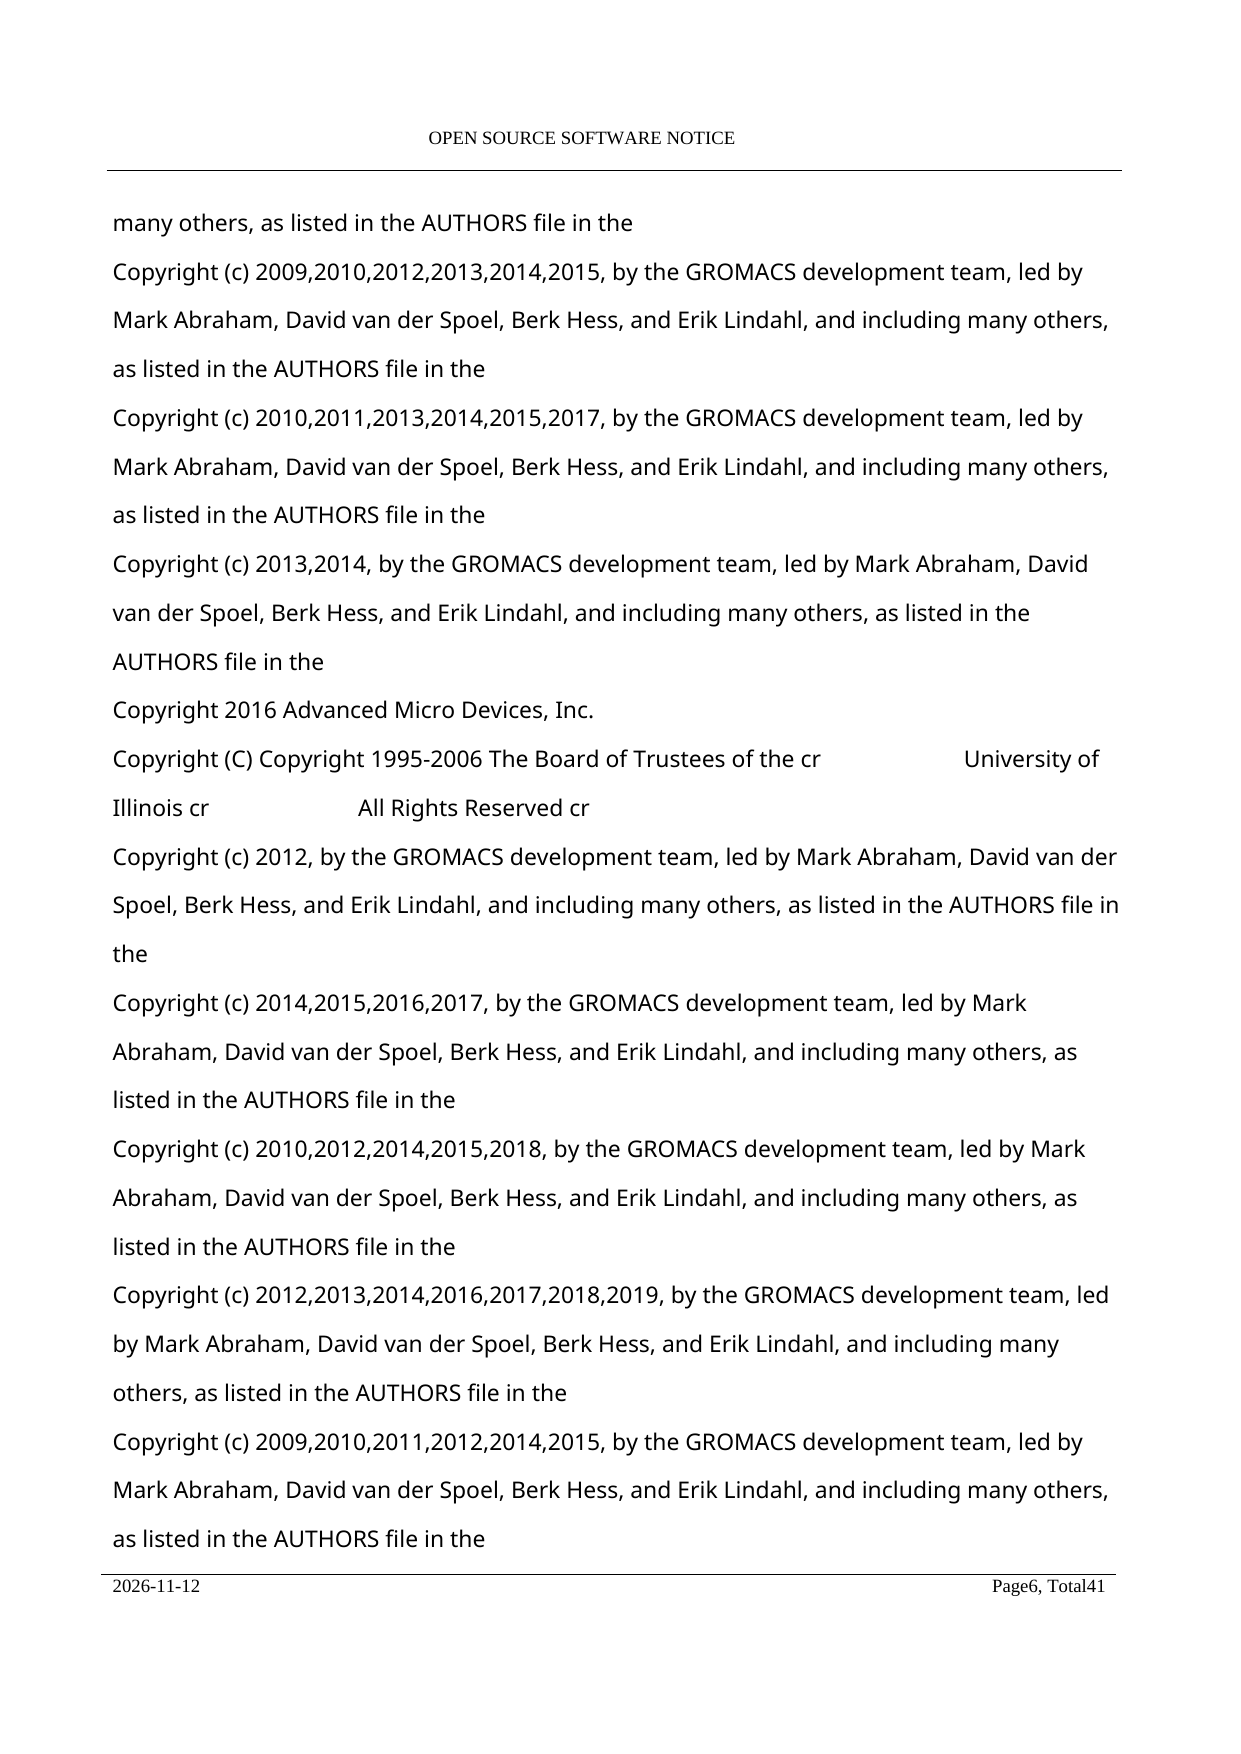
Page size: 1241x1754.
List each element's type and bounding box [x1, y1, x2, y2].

text [112, 206, 1128, 1555]
